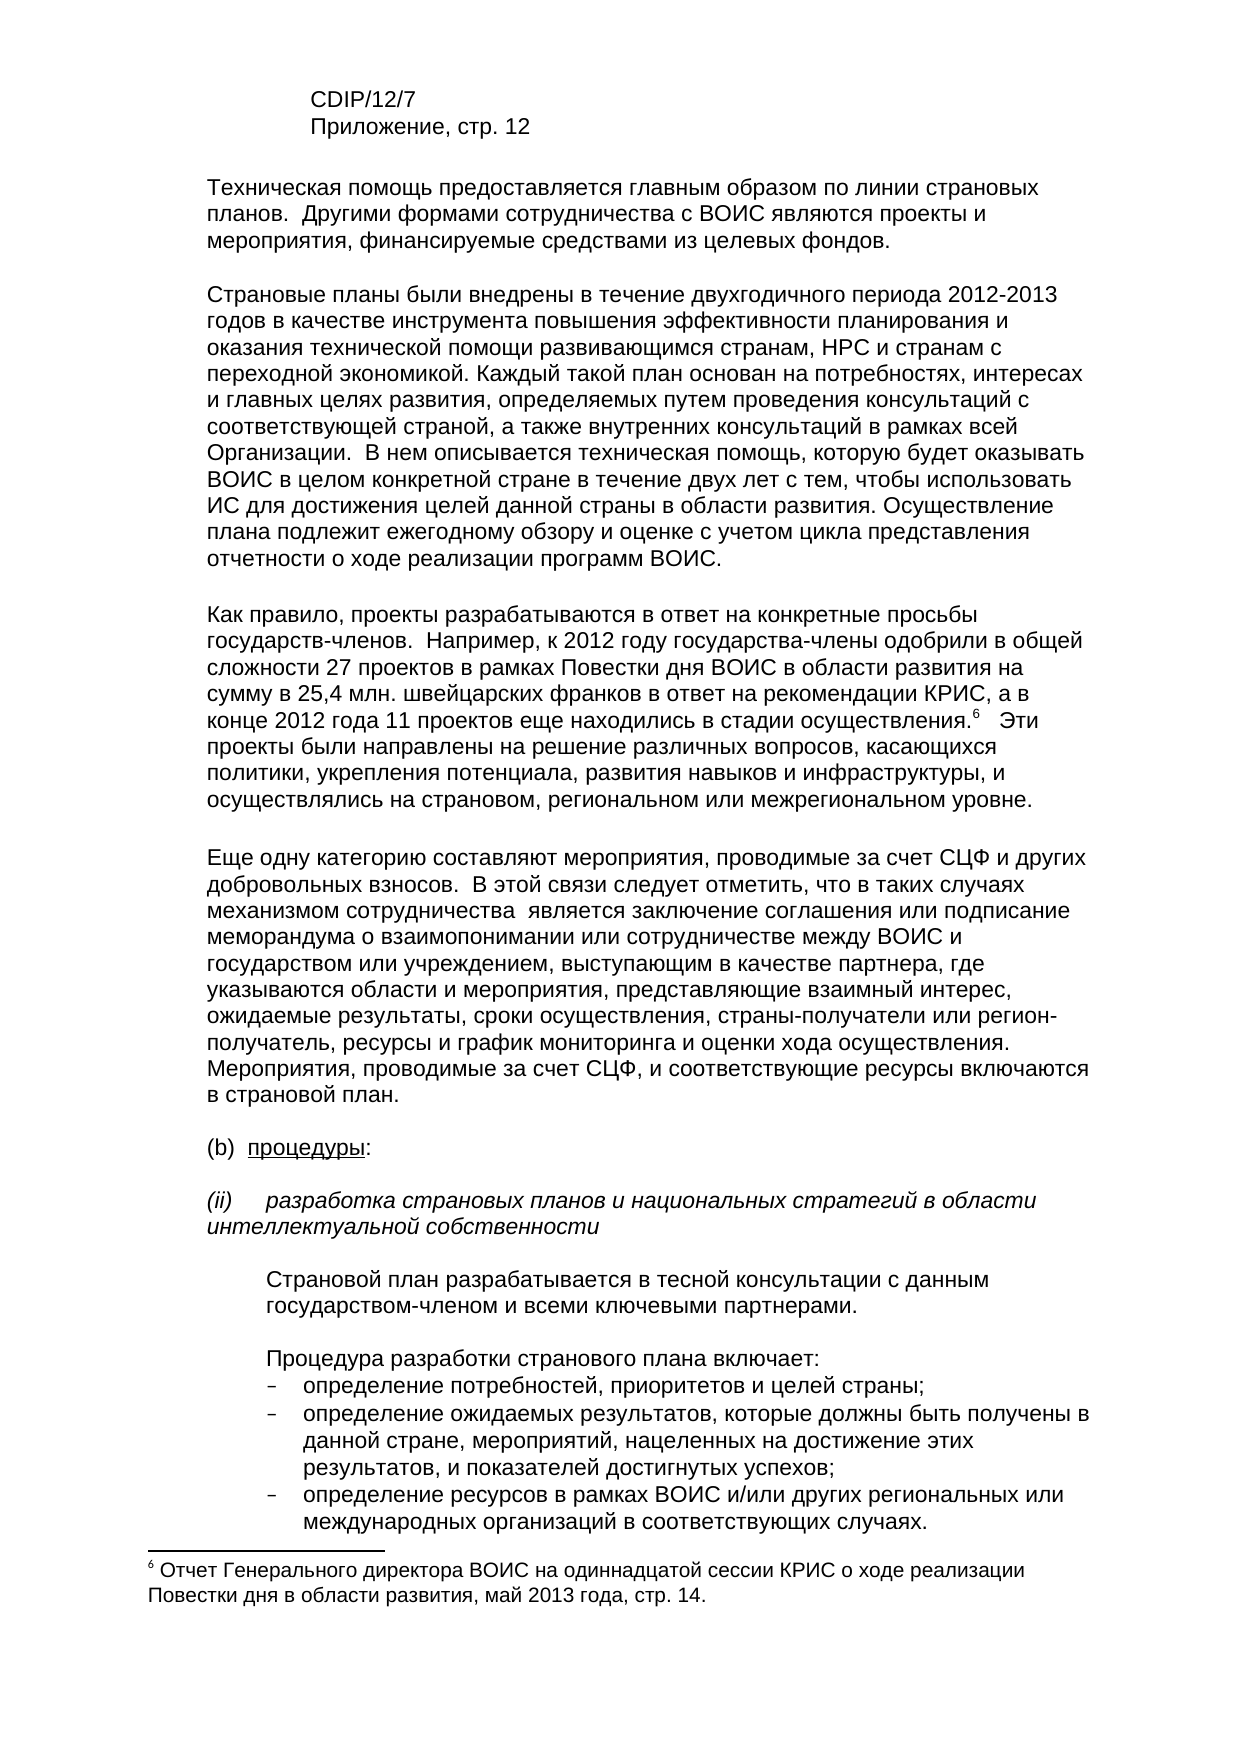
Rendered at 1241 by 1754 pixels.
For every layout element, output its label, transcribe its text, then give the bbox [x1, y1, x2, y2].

list определение потребностей, приоритетов и целей страны; [266, 1371, 1093, 1399]
list определение ожидаемых результатов, которые должны быть получены в данной стране, мероприятий, нацеленных на достижение этих результатов, и показателей достигнутых успехов; [266, 1399, 1093, 1480]
text Как правило, проекты разрабатываются в ответ на конкретные просьбы государств-членов. Например, к 2012 году государства-члены одобрили в общей сложности 27 проектов в рамках Повестки дня ВОИС в области развития на сумму в 25,4 млн. швейцарских франков в ответ на рекомендации КРИС, а в конце 2012 года 11 проектов еще находились в стадии осуществления. Эти проекты были направлены на решение различных вопросов, касающихся политики, укрепления потенциала, развития навыков и инфраструктуры, и осуществлялись на страновом, региональном или межрегиональном уровне. [207, 601, 1093, 812]
text Процедура разработки странового плана включает: [266, 1345, 1093, 1371]
text Еще одну категорию составляют мероприятия, проводимые за счет СЦФ и других добровольных взносов. В этой связи следует отметить, что в таких случаях механизмом сотрудничества является заключение соглашения или подписание меморандума о взаимопонимании или сотрудничестве между ВОИС и государством или учреждением, выступающим в качестве партнера, где указываются области и мероприятия, представляющие взаимный интерес, ожидаемые результаты, сроки осуществления, страны-получатели или регион-получатель, ресурсы и график мониторинга и оценки хода осуществления. Мероприятия, проводимые за счет СЦФ, и соответствующие ресурсы включаются в страновой план. [207, 844, 1093, 1108]
text Страновые планы были внедрены в течение двухгодичного периода 2012-2013 годов в качестве инструмента повышения эффективности планирования и оказания технической помощи развивающимся странам, НРС и странам с переходной экономикой. Каждый такой план основан на потребностях, интересах и главных целях развития, определяемых путем проведения консультаций с соответствующей страной, а также внутренних консультаций в рамках всей Организации. В нем описывается техническая помощь, которую будет оказывать ВОИС в целом конкретной стране в течение двух лет с тем, чтобы использовать ИС для достижения целей данной страны в области развития. Осуществление плана подлежит ежегодному обзору и оценке с учетом цикла представления отчетности о ходе реализации программ ВОИС. [207, 281, 1093, 571]
text Техническая помощь предоставляется главным образом по линии страновых планов. Другими формами сотрудничества с ВОИС являются проекты и мероприятия, финансируемые средствами из целевых фондов. [207, 174, 1093, 253]
text Страновой план разрабатывается в тесной консультации с данным государством-членом и всеми ключевыми партнерами. [266, 1266, 1093, 1318]
text (ii) разработка страновых планов и национальных стратегий в области интеллектуальной собственности [148, 1187, 1093, 1239]
text (b) процедуры: [207, 1134, 1093, 1160]
list определение ресурсов в рамках ВОИС и/или других региональных или международных организаций в соответствующих случаях. [266, 1480, 1093, 1534]
